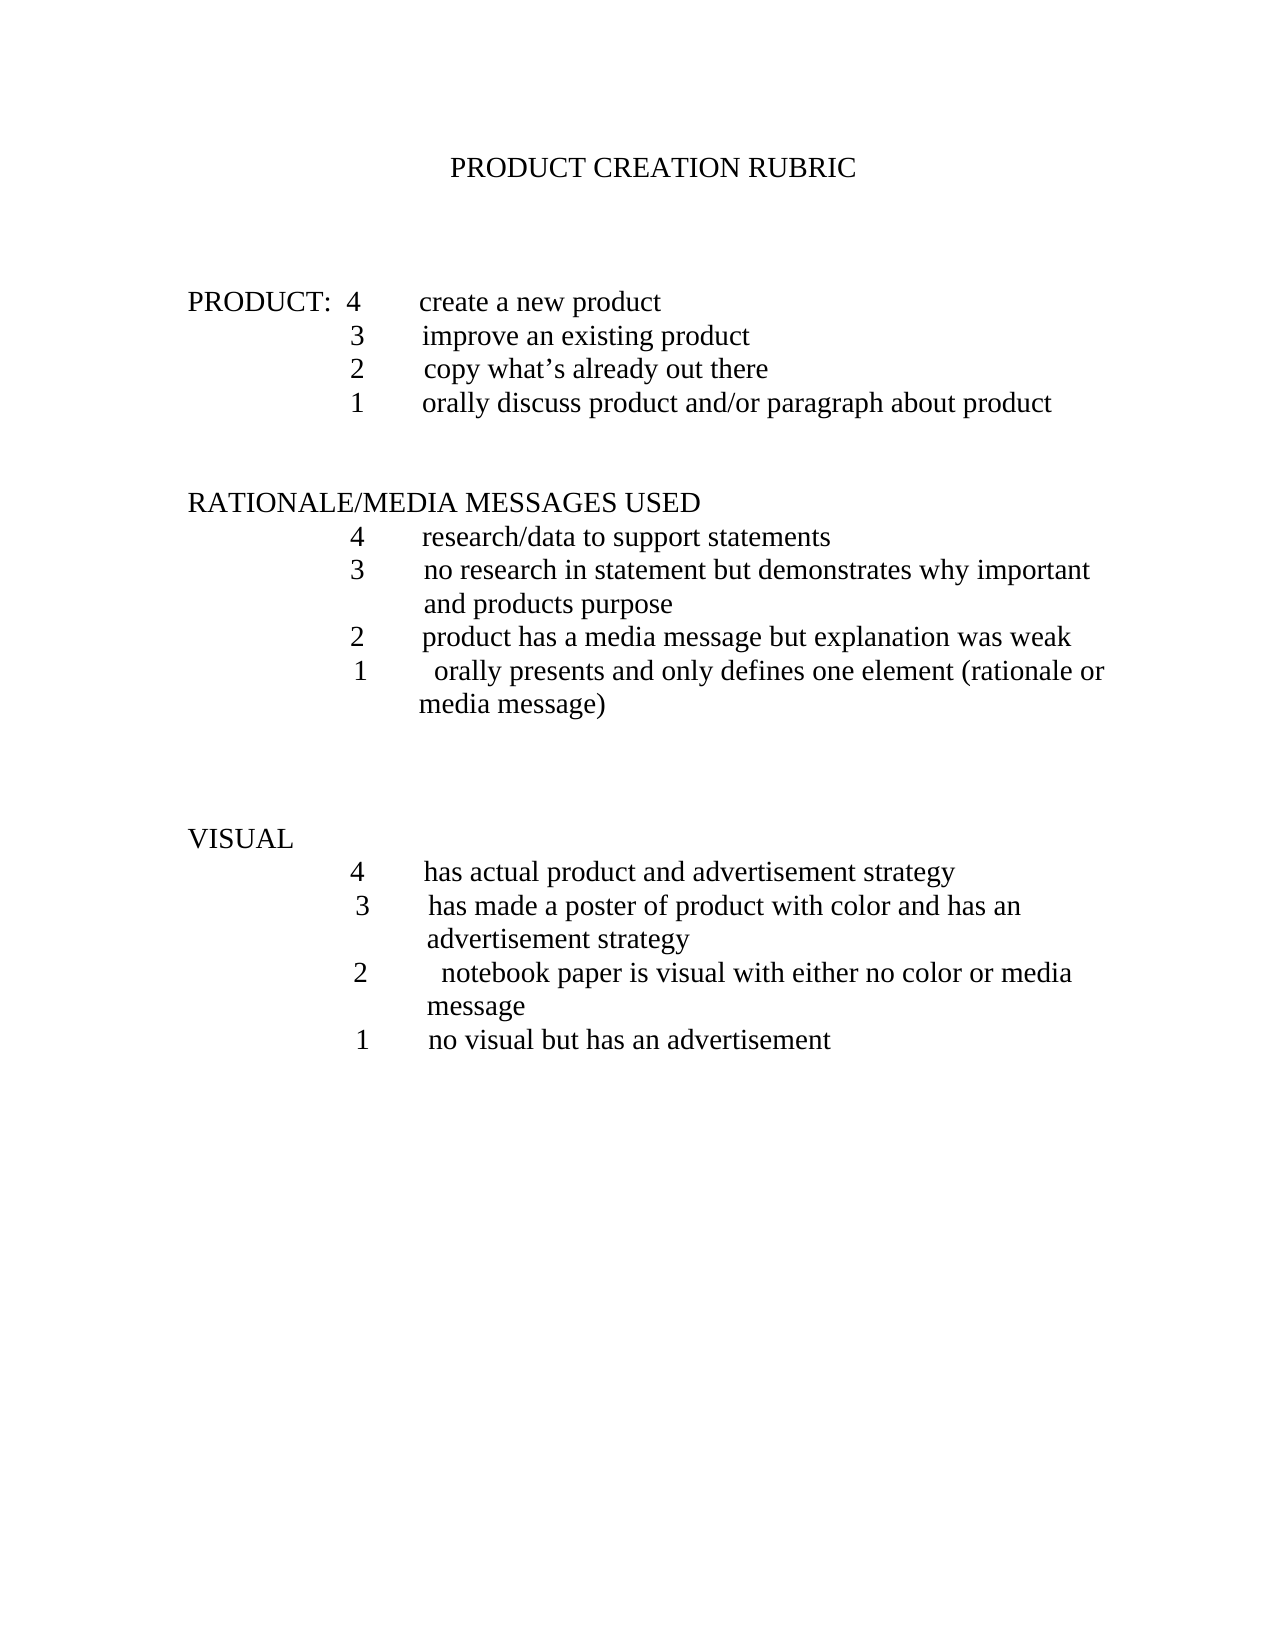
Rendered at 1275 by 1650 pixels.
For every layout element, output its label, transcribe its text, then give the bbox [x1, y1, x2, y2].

list product has a media message but explanation was weak [350, 619, 1116, 653]
text 3 has made a poster of product with color and has an [187, 888, 1087, 921]
text advertisement strategy [427, 921, 1087, 955]
text 1 no visual but has an advertisement [187, 1022, 1087, 1056]
text PRODUCT CREATION RUBRIC [187, 150, 1087, 183]
list has actual product and advertisement strategy [350, 854, 1087, 888]
list research/data to support statements [350, 519, 1087, 552]
text and products purpose [423, 586, 1116, 619]
text VISUAL [187, 821, 1087, 854]
list orally discuss product and/or paragraph about product [350, 385, 1087, 418]
text RATIONALE/MEDIA MESSAGES USED [187, 485, 1087, 519]
text media message) [353, 687, 1116, 720]
text PRODUCT: 4 create a new product [187, 284, 1087, 318]
list no research in statement but demonstrates why important [350, 552, 1116, 586]
list orally presents and only defines one element (rationale or [353, 653, 1116, 687]
list notebook paper is visual with either no color or media [353, 955, 1087, 988]
text message [427, 988, 1087, 1022]
list copy what’s already out there [350, 351, 1087, 385]
list improve an existing product [350, 318, 1087, 351]
